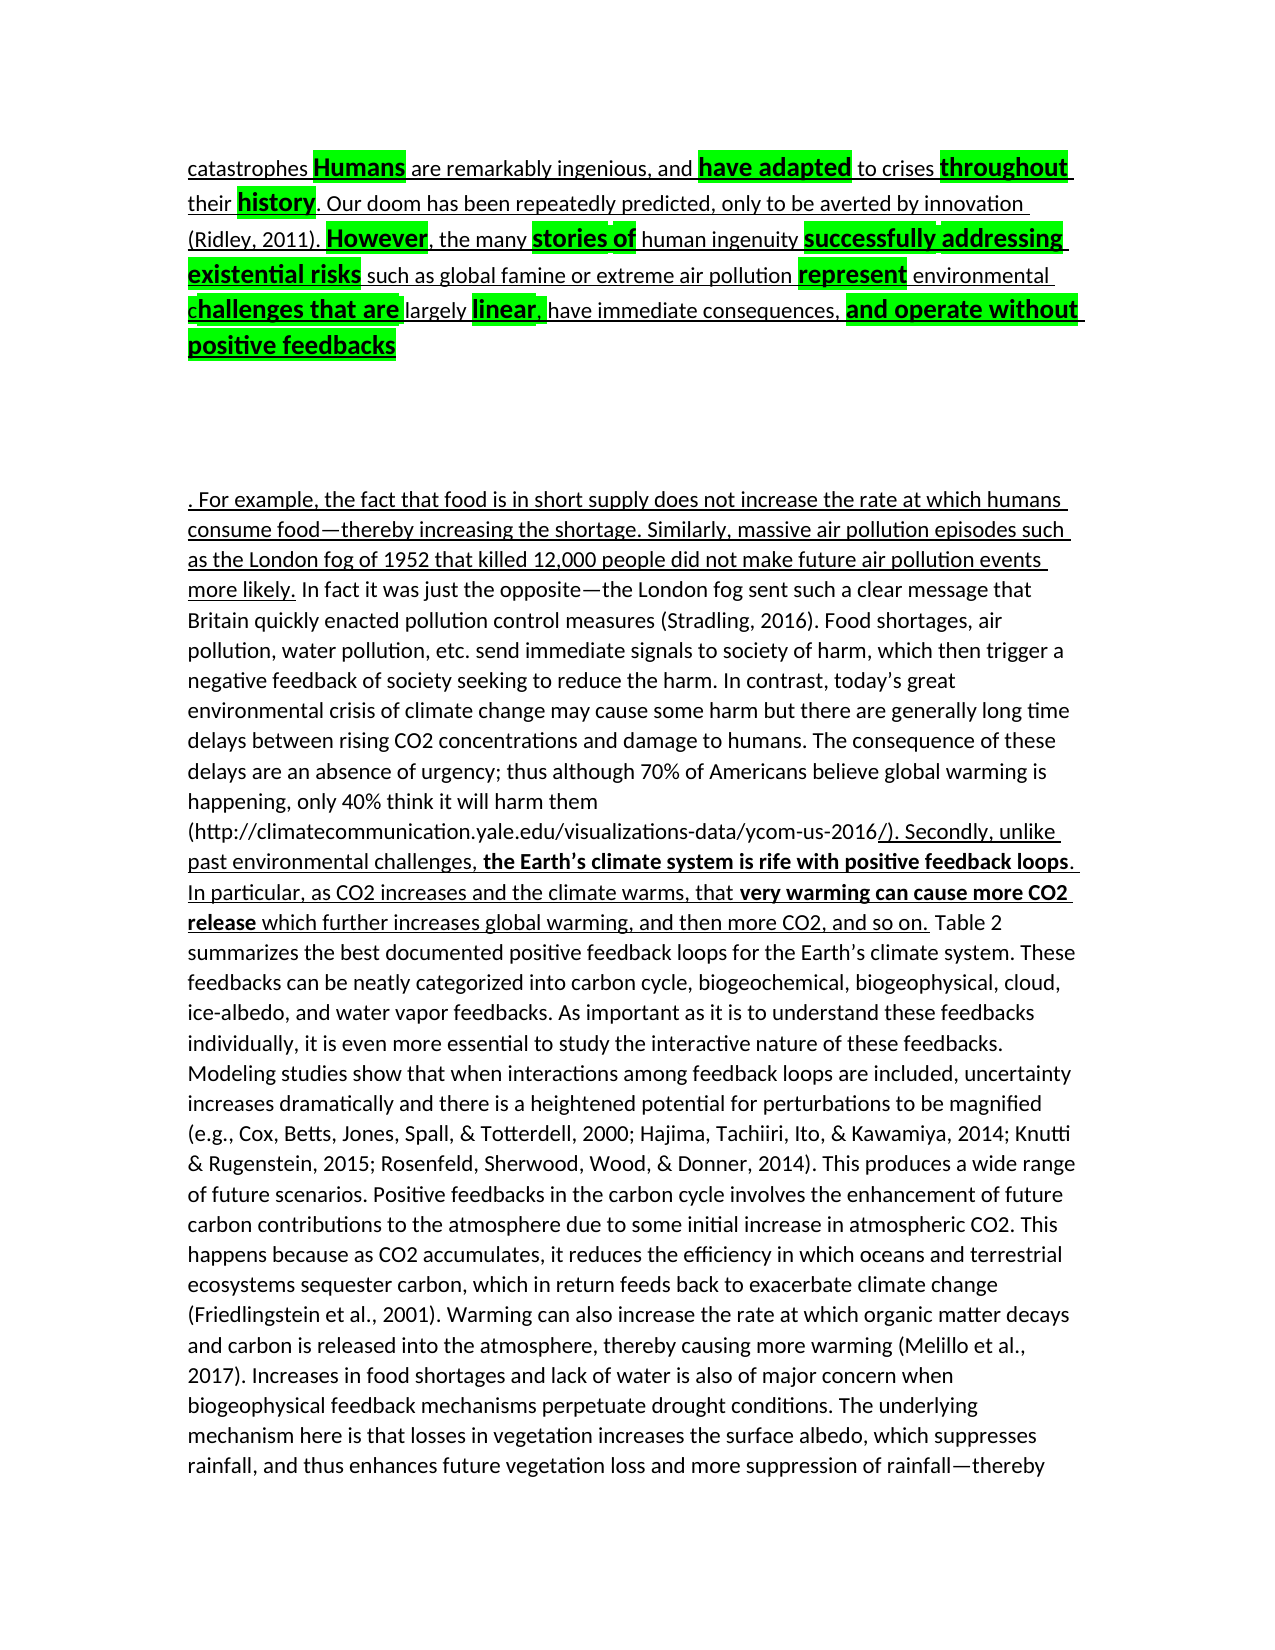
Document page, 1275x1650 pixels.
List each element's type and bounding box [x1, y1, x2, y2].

text [187, 485, 1087, 1480]
text [187, 150, 1087, 361]
